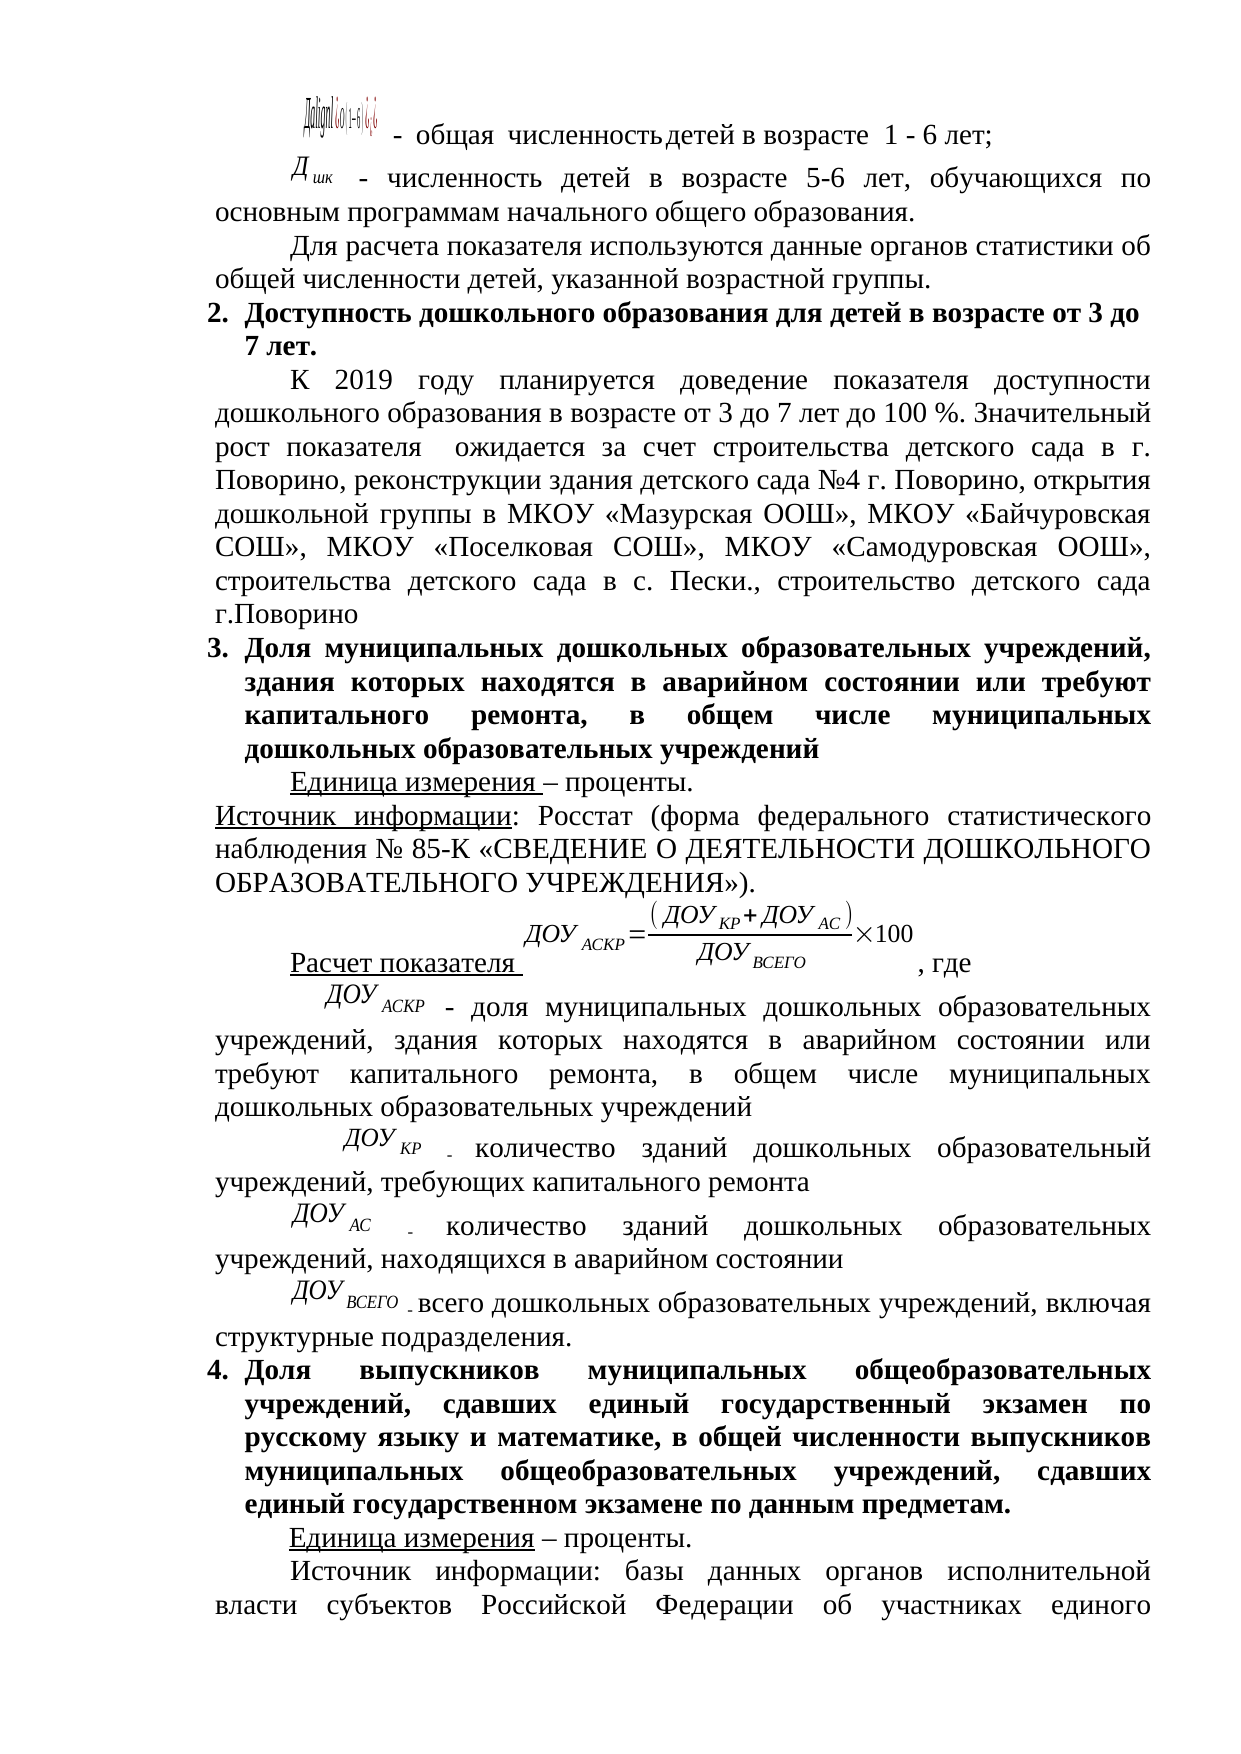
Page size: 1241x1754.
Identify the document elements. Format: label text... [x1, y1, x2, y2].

text - количество зданий дошкольных образовательный учреждений, требующих капитального ремонта [215, 1123, 1152, 1198]
list Доступность дошкольного образования для детей в возрасте от 3 до 7 лет. [207, 295, 1152, 362]
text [215, 1553, 1152, 1621]
text К 2019 году планируется доведение показателя доступности дошкольного образования в возрасте от 3 до 7 лет до 100 %. Значительный рост показателя ожидается за счет строительства детского сада в г. Поворино, реконструкции здания детского сада №4 г. Поворино, открытия дошкольной группы в МКОУ «Мазурская ООШ», МКОУ «Байчуровская СОШ», МКОУ «Поселковая СОШ», МКОУ «Самодуровская ООШ», строительства детского сада в с. Пески., строительство детского сада г.Поворино [215, 362, 1152, 630]
text - доля муниципальных дошкольных образовательных учреждений, здания которых находятся в аварийном состоянии или требуют капитального ремонта, в общем числе муниципальных дошкольных образовательных учреждений [215, 978, 1152, 1123]
text Расчет показателя , где [215, 898, 1152, 978]
text Единица измерения – проценты. [215, 764, 1152, 798]
text Источник информации: Росстат (форма федерального статистического наблюдения № 85-К «СВЕДЕНИЕ О ДЕЯТЕЛЬНОСТИ ДОШКОЛЬНОГО ОБРАЗОВАТЕЛЬНОГО УЧРЕЖДЕНИЯ»). [215, 798, 1152, 898]
text - количество зданий дошкольных образовательных учреждений, находящихся в аварийном состоянии [215, 1198, 1152, 1275]
text Единица измерения – проценты. [215, 1520, 1152, 1553]
text - общая численность детей в возрасте 1 - 6 лет; [215, 88, 1152, 150]
list Доля муниципальных дошкольных образовательных учреждений, здания которых находятся в аварийном состоянии или требуют капитального ремонта, в общем числе муниципальных дошкольных образовательных учреждений [207, 630, 1152, 764]
text - численность детей в возрасте 5-6 лет, обучающихся по основным программам начального общего образования. [215, 150, 1152, 228]
list Доля выпускников муниципальных общеобразовательных учреждений, сдавших единый государственный экзамен по русскому языку и математике, в общей численности выпускников муниципальных общеобразовательных учреждений, сдавших единый государственном экзамене по данным предметам. [207, 1352, 1152, 1520]
text Для расчета показателя используются данные органов статистики об общей численности детей, указанной возрастной группы. [215, 228, 1152, 295]
text - всего дошкольных образовательных учреждений, включая структурные подразделения. [215, 1275, 1152, 1352]
